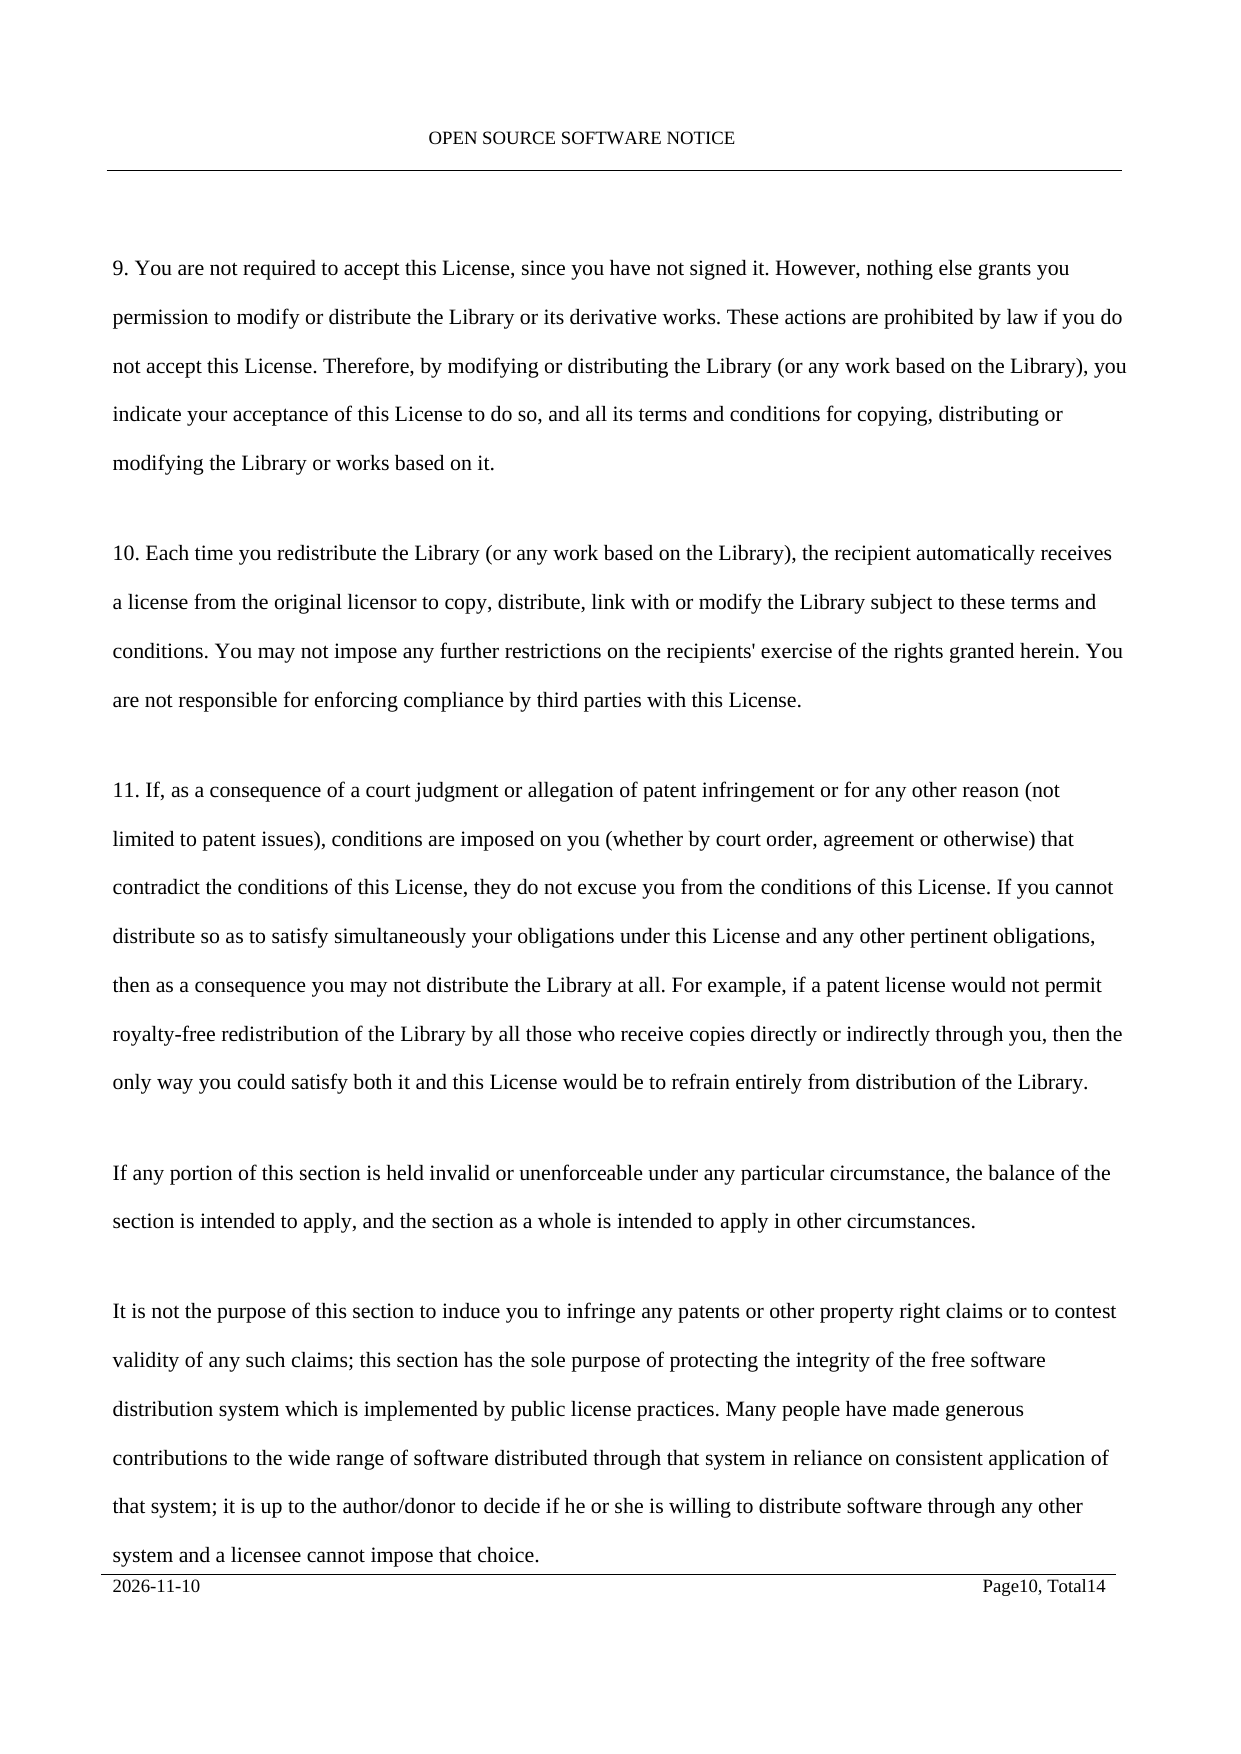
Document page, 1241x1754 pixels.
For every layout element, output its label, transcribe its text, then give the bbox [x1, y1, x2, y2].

text 9. You are not required to accept this License, since you have not signed it. However, nothing else grants you permission to modify or distribute the Library or its derivative works. These actions are prohibited by law if you do not accept this License. Therefore, by modifying or distributing the Library (or any work based on the Library), you indicate your acceptance of this License to do so, and all its terms and conditions for copying, distributing or modifying the Library or works based on it. [112, 251, 1128, 479]
text 10. Each time you redistribute the Library (or any work based on the Library), the recipient automatically receives a license from the original licensor to copy, distribute, link with or modify the Library subject to these terms and conditions. You may not impose any further restrictions on the recipients' exercise of the rights granted herein. You are not responsible for enforcing compliance by third parties with this License. [112, 537, 1128, 715]
text It is not the purpose of this section to induce you to infringe any patents or other property right claims or to contest validity of any such claims; this section has the sole purpose of protecting the integrity of the free software distribution system which is implemented by public license practices. Many people have made generous contributions to the wide range of software distributed through that system in reliance on consistent application of that system; it is up to the author/donor to decide if he or she is willing to distribute software through any other system and a licensee cannot impose that choice. [112, 1295, 1128, 1571]
text 11. If, as a consequence of a court judgment or allegation of patent infringement or for any other reason (not limited to patent issues), conditions are imposed on you (whether by court order, agreement or otherwise) that contradict the conditions of this License, they do not excuse you from the conditions of this License. If you cannot distribute so as to satisfy simultaneously your obligations under this License and any other pertinent obligations, then as a consequence you may not distribute the Library at all. For example, if a patent license would not permit royalty-free redistribution of the Library by all those who receive copies directly or indirectly through you, then the only way you could satisfy both it and this License would be to refrain entirely from distribution of the Library. [112, 773, 1128, 1098]
text If any portion of this section is held invalid or unenforceable under any particular circumstance, the balance of the section is intended to apply, and the section as a whole is intended to apply in other circumstances. [112, 1156, 1128, 1237]
